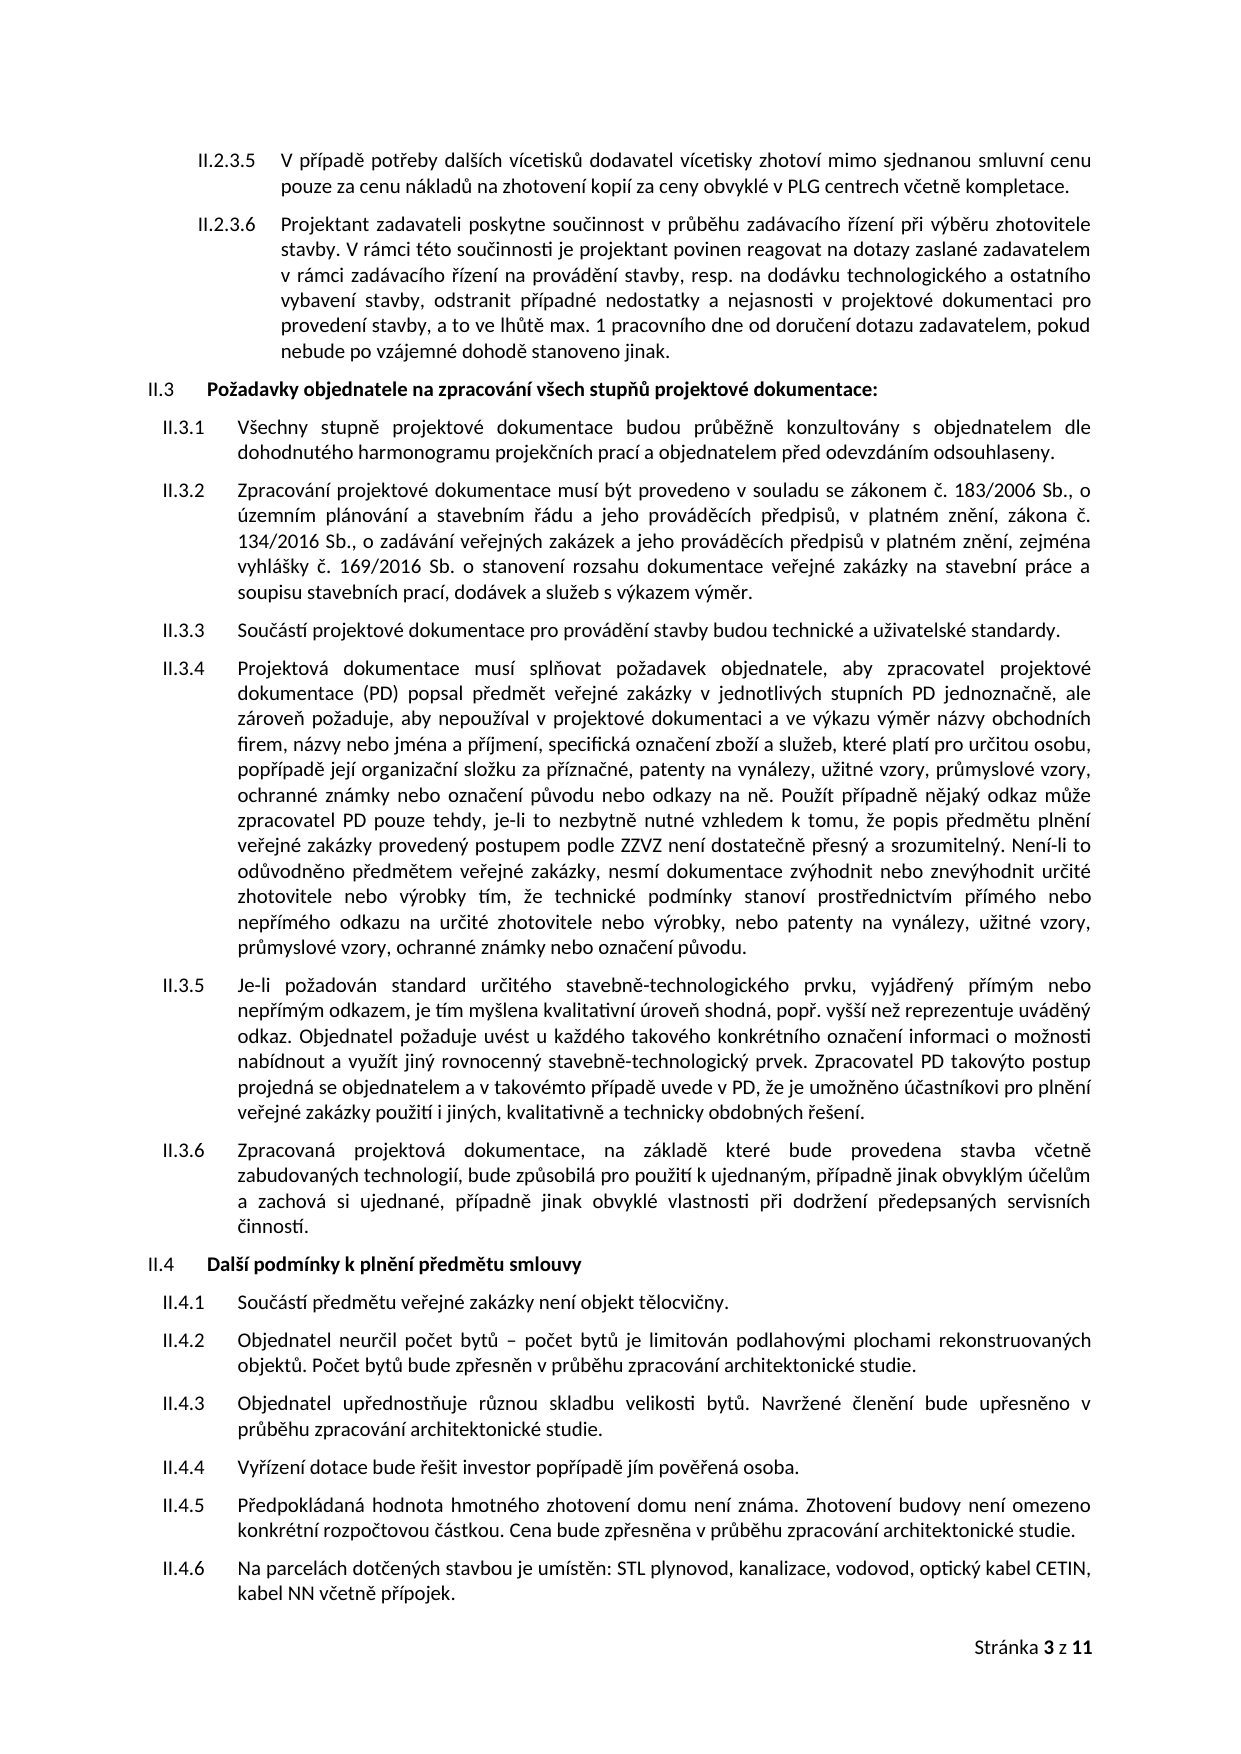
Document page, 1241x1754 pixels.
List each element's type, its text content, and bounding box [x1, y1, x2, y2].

list Zpracování projektové dokumentace musí být provedeno v souladu se zákonem č. 183/2006 Sb., o územním plánování a stavebním řádu a jeho prováděcích předpisů, v platném znění, zákona č. 134/2016 Sb., o zadávání veřejných zakázek a jeho prováděcích předpisů v platném znění, zejména vyhlášky č. 169/2016 Sb. o stanovení rozsahu dokumentace veřejné zakázky na stavební práce a soupisu stavebních prací, dodávek a služeb s výkazem výměr. [162, 477, 1092, 604]
list Další podmínky k plnění předmětu smlouvy [148, 1251, 1092, 1277]
list Projektant zadavateli poskytne součinnost v průběhu zadávacího řízení při výběru zhotovitele stavby. V rámci této součinnosti je projektant povinen reagovat na dotazy zaslané zadavatelem v rámci zadávacího řízení na provádění stavby, resp. na dodávku technologického a ostatního vybavení stavby, odstranit případné nedostatky a nejasnosti v projektové dokumentaci pro provedení stavby, a to ve lhůtě max. 1 pracovního dne od doručení dotazu zadavatelem, pokud nebude po vzájemné dohodě stanoveno jinak. [198, 211, 1092, 363]
list Objednatel neurčil počet bytů – počet bytů je limitován podlahovými plochami rekonstruovaných objektů. Počet bytů bude zpřesněn v průběhu zpracování architektonické studie. [162, 1327, 1092, 1378]
list Objednatel upřednostňuje různou skladbu velikosti bytů. Navržené členění bude upřesněno v průběhu zpracování architektonické studie. [162, 1391, 1092, 1441]
list Projektová dokumentace musí splňovat požadavek objednatele, aby zpracovatel projektové dokumentace (PD) popsal předmět veřejné zakázky v jednotlivých stupních PD jednoznačně, ale zároveň požaduje, aby nepoužíval v projektové dokumentaci a ve výkazu výměr názvy obchodních firem, názvy nebo jména a příjmení, specifická označení zboží a služeb, které platí pro určitou osobu, popřípadě její organizační složku za příznačné, patenty na vynálezy, užitné vzory, průmyslové vzory, ochranné známky nebo označení původu nebo odkazy na ně. Použít případně nějaký odkaz může zpracovatel PD pouze tehdy, je-li to nezbytně nutné vzhledem k tomu, že popis předmětu plnění veřejné zakázky provedený postupem podle ZZVZ není dostatečně přesný a srozumitelný. Není-li to odůvodněno předmětem veřejné zakázky, nesmí dokumentace zvýhodnit nebo znevýhodnit určité zhotovitele nebo výrobky tím, že technické podmínky stanoví prostřednictvím přímého nebo nepřímého odkazu na určité zhotovitele nebo výrobky, nebo patenty na vynálezy, užitné vzory, průmyslové vzory, ochranné známky nebo označení původu. [162, 655, 1092, 960]
list Předpokládaná hodnota hmotného zhotovení domu není známa. Zhotovení budovy není omezeno konkrétní rozpočtovou částkou. Cena bude zpřesněna v průběhu zpracování architektonické studie. [162, 1492, 1092, 1543]
list Na parcelách dotčených stavbou je umístěn: STL plynovod, kanalizace, vodovod, optický kabel CETIN, kabel NN včetně přípojek. [162, 1555, 1092, 1606]
list Vyřízení dotace bude řešit investor popřípadě jím pověřená osoba. [162, 1454, 1092, 1479]
list Součástí projektové dokumentace pro provádění stavby budou technické a uživatelské standardy. [162, 617, 1092, 642]
list Zpracovaná projektová dokumentace, na základě které bude provedena stavba včetně zabudovaných technologií, bude způsobilá pro použití k ujednaným, případně jinak obvyklým účelům a zachová si ujednané, případně jinak obvyklé vlastnosti při dodržení předepsaných servisních činností. [162, 1137, 1092, 1239]
list Je-li požadován standard určitého stavebně-technologického prvku, vyjádřený přímým nebo nepřímým odkazem, je tím myšlena kvalitativní úroveň shodná, popř. vyšší než reprezentuje uváděný odkaz. Objednatel požaduje uvést u každého takového konkrétního označení informaci o možnosti nabídnout a využít jiný rovnocenný stavebně-technologický prvek. Zpracovatel PD takovýto postup projedná se objednatelem a v takovémto případě uvede v PD, že je umožněno účastníkovi pro plnění veřejné zakázky použití i jiných, kvalitativně a technicky obdobných řešení. [162, 972, 1092, 1125]
list Součástí předmětu veřejné zakázky není objekt tělocvičny. [162, 1289, 1092, 1315]
list Požadavky objednatele na zpracování všech stupňů projektové dokumentace: [148, 376, 1092, 401]
list Všechny stupně projektové dokumentace budou průběžně konzultovány s objednatelem dle dohodnutého harmonogramu projekčních prací a objednatelem před odevzdáním odsouhlaseny. [162, 414, 1092, 465]
list V případě potřeby dalších vícetisků dodavatel vícetisky zhotoví mimo sjednanou smluvní cenu pouze za cenu nákladů na zhotovení kopií za ceny obvyklé v PLG centrech včetně kompletace. [198, 148, 1092, 198]
